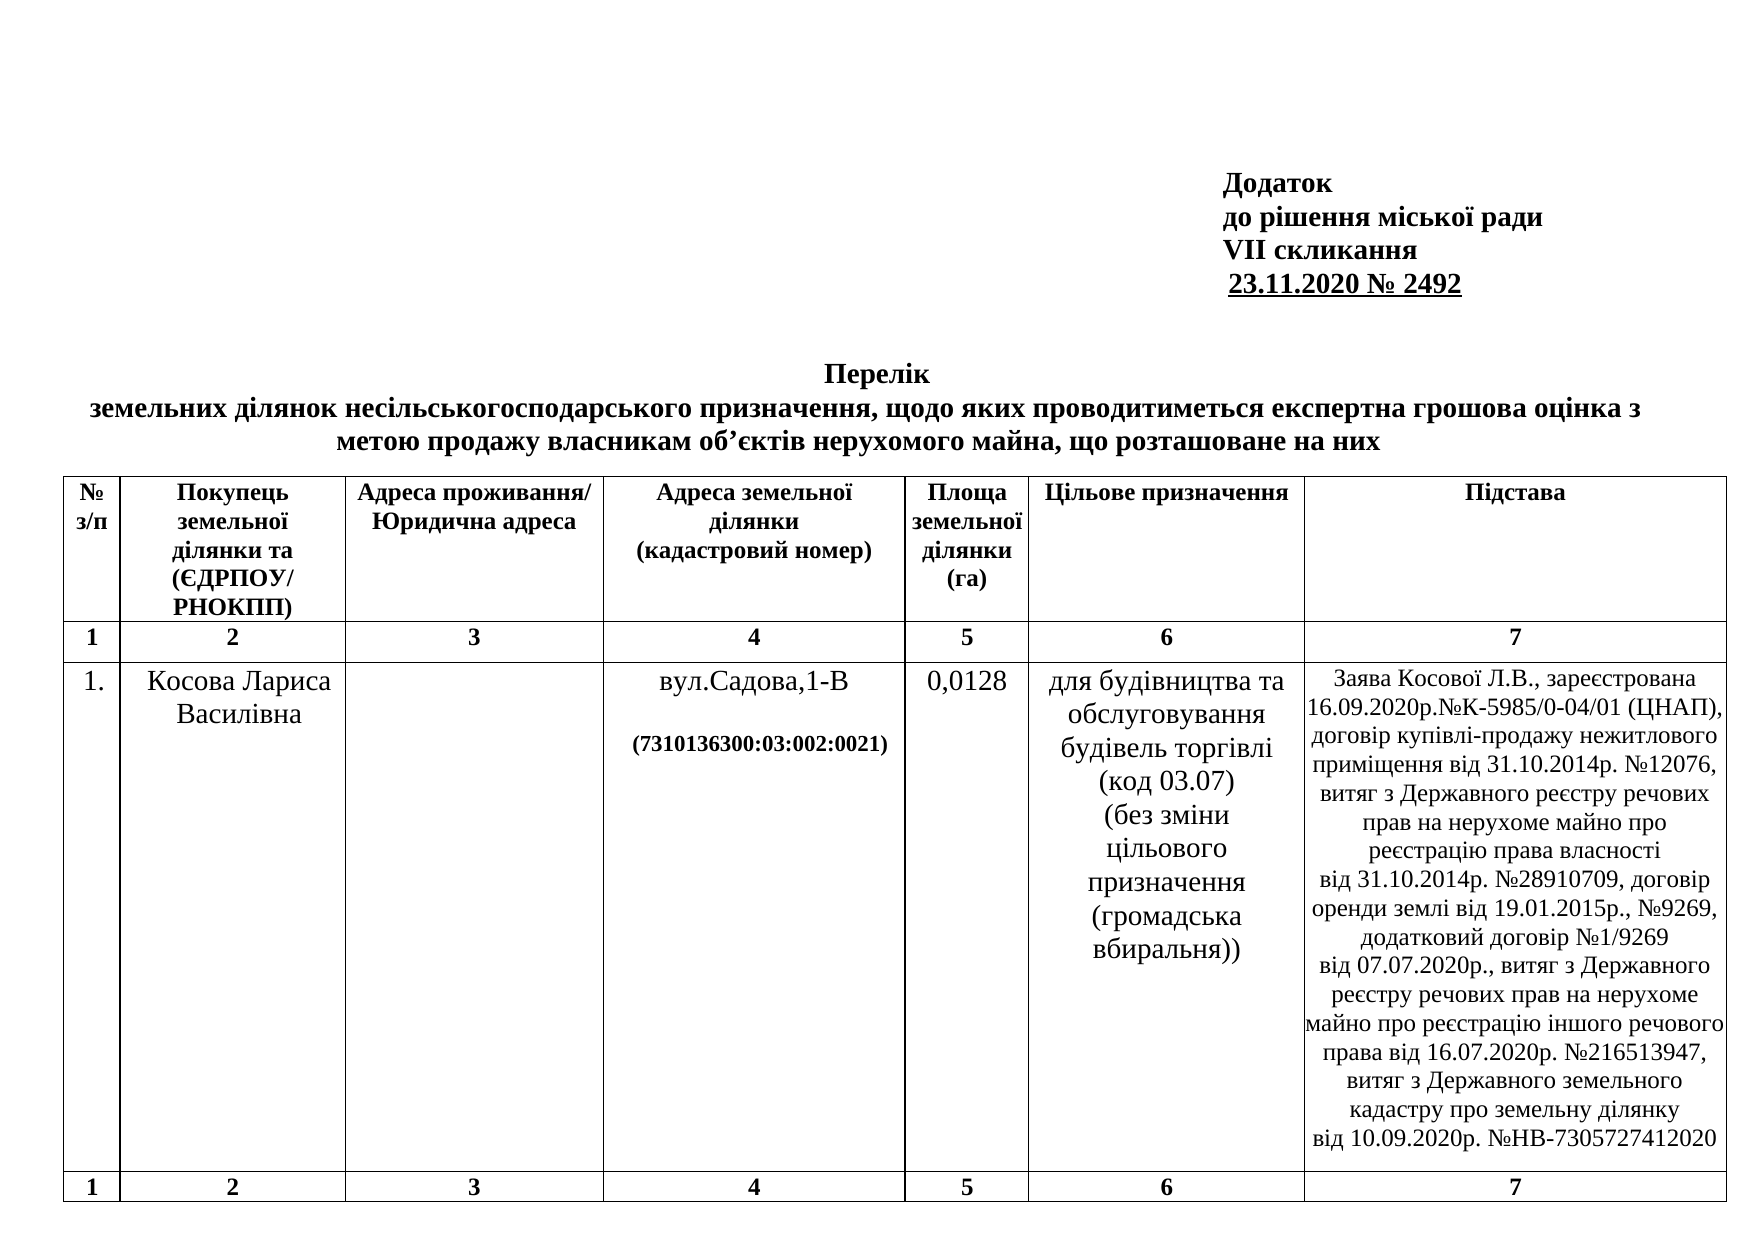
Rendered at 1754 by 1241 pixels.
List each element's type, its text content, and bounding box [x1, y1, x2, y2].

table_cell 1 [64, 1172, 119, 1201]
table_cell 2 [121, 622, 345, 662]
table_cell 5 [906, 622, 1028, 662]
table_cell 5 [906, 1172, 1028, 1201]
table_cell Заява Косової Л.В., зареєстрована 16.09.2020р.№К-5985/0-04/01 (ЦНАП), договір купівлі-продажу нежитлового приміщення від 31.10.2014р. №12076, витяг з Державного реєстру речових прав на нерухоме майно про реєстрацію права власності від 31.10.2014р. №28910709, договір оренди землі від 19.01.2015р., №9269, додатковий договір №1/9269 від 07.07.2020р., витяг з Державного реєстру речових прав на нерухоме майно про реєстрацію іншого речового права від 16.07.2020р. №216513947, витяг з Державного земельного кадастру про земельну ділянку від 10.09.2020р. №НВ-7305727412020 [1305, 663, 1726, 1171]
table_cell 7 [1305, 622, 1726, 662]
table_cell вул.Садова,1-В (7310136300:03:002:0021) [604, 663, 904, 1171]
table_header Адреса проживання/ Юридична адреса [346, 477, 603, 621]
table_cell Косова Лариса Василівна [121, 663, 345, 1171]
text Перелік [71, 356, 1683, 390]
table_header Підстава [1305, 477, 1726, 621]
table_cell 0,0128 [906, 663, 1028, 1171]
table_cell 6 [1029, 622, 1304, 662]
table_header Цільове призначення [1029, 477, 1304, 621]
table_cell 4 [604, 1172, 904, 1201]
table_header Адреса земельної ділянки (кадастровий номер) [604, 477, 904, 621]
table_cell 1 [64, 622, 119, 662]
table_cell [346, 663, 603, 1171]
subtitle до рішення міської ради [71, 199, 1683, 232]
table_cell [64, 663, 119, 1171]
table_header Площа земельної ділянки (га) [906, 477, 1028, 621]
text земельних ділянок несільськогосподарського призначення, щодо яких проводитиметься експертна грошова оцінка з метою продажу власникам об’єктів нерухомого майна, що розташоване на них [33, 390, 1683, 457]
table_cell 3 [346, 622, 603, 662]
table_cell 4 [604, 622, 904, 662]
table_header Покупець земельної ділянки та (ЄДРПОУ/ РНОКПП) [121, 477, 345, 621]
text VІI скликання [71, 232, 1683, 266]
table_cell 7 [1305, 1172, 1726, 1201]
table_cell 3 [346, 1172, 603, 1201]
table_cell 6 [1029, 1172, 1304, 1201]
text 23.11.2020 № 2492 [71, 266, 1683, 299]
table_header № з/п [64, 477, 119, 621]
table_cell для будівництва та обслуговування будівель торгівлі (код 03.07) (без зміни цільового призначення (громадська вбиральня)) [1029, 663, 1304, 1171]
table_cell 2 [121, 1172, 345, 1201]
subtitle Додаток [71, 165, 1683, 199]
